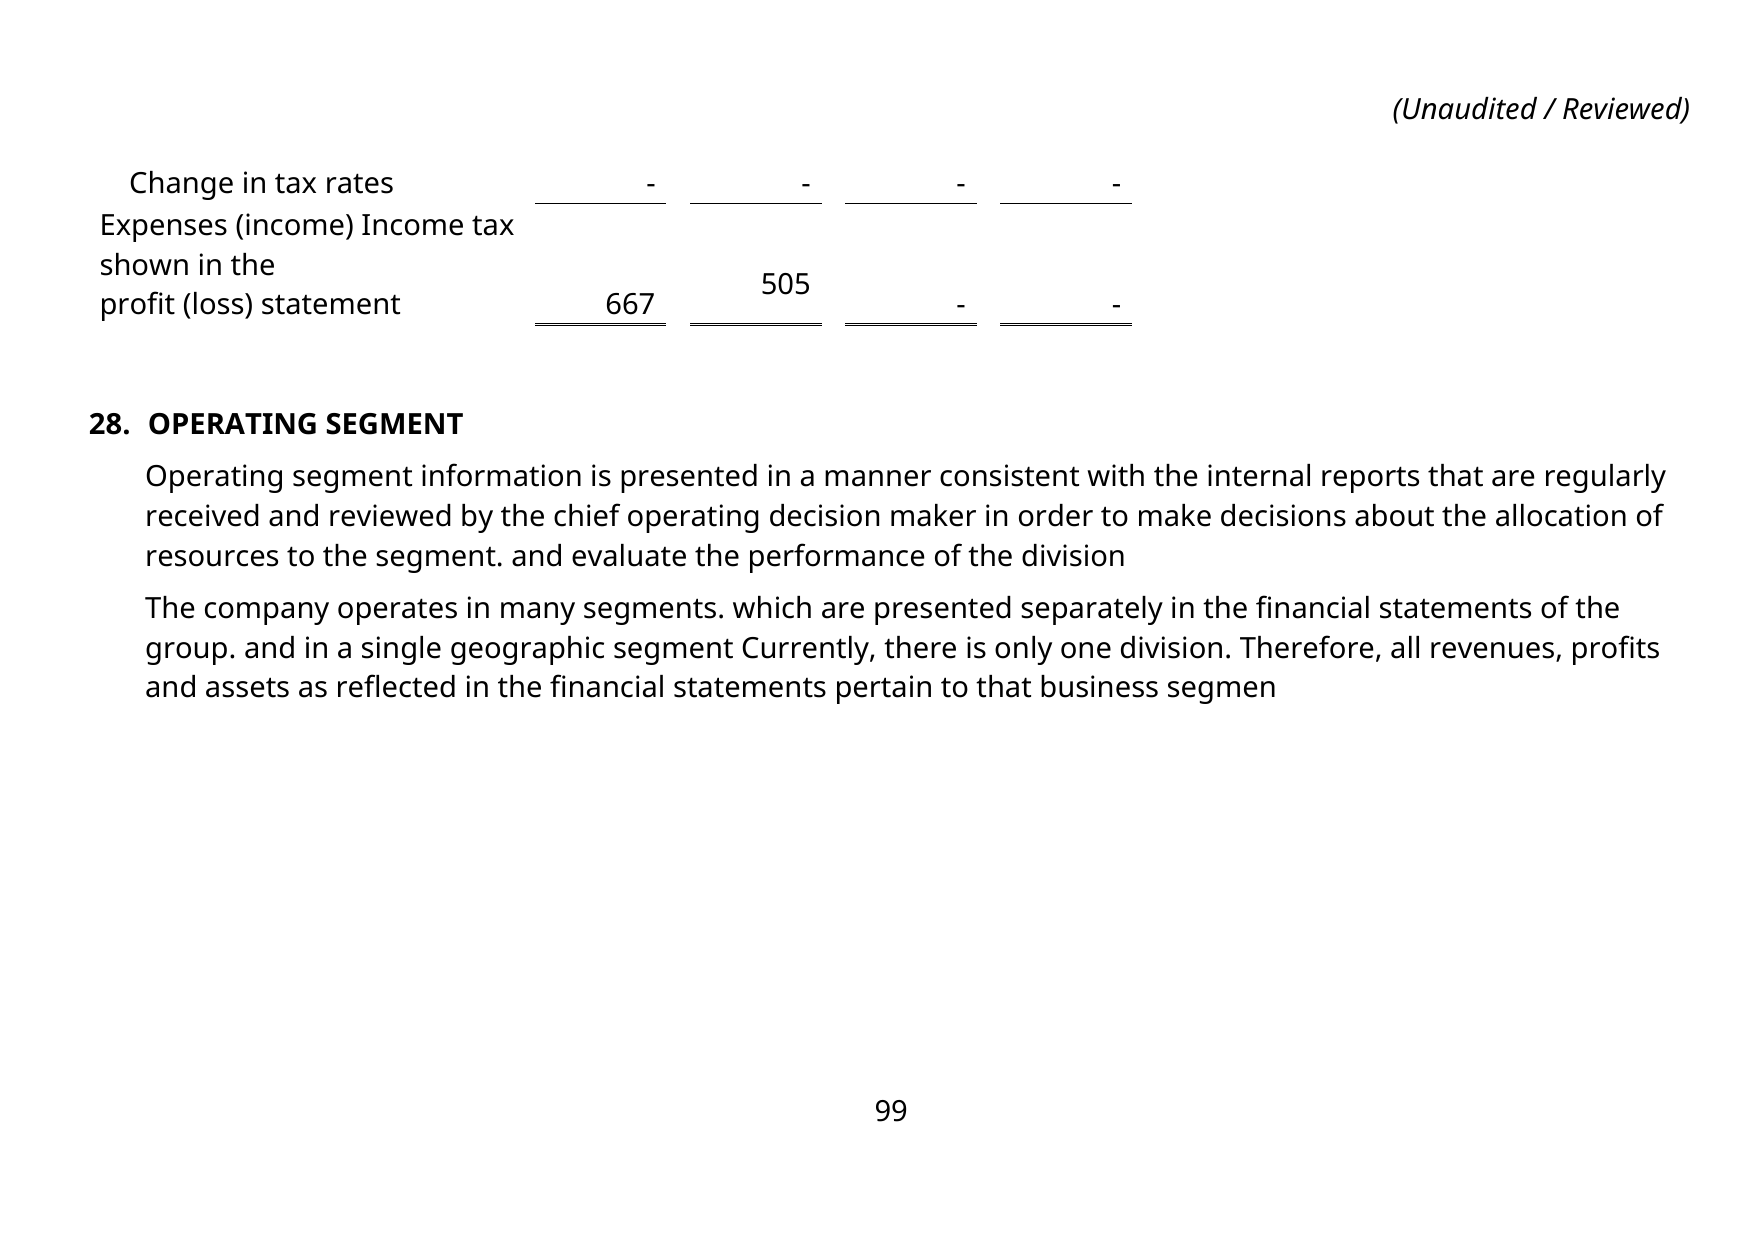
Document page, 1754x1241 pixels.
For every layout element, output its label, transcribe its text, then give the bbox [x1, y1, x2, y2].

text The company operates in many segments. which are presented separately in the financial statements of the group. and in a single geographic segment Currently, there is only one division. Therefore, all revenues, profits and assets as reflected in the financial statements pertain to that business segmen [145, 587, 1690, 706]
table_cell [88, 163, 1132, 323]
list OPERATING SEGMENT [89, 403, 1693, 443]
text Operating segment information is presented in a manner consistent with the internal reports that are regularly received and reviewed by the chief operating decision maker in order to make decisions about the allocation of resources to the segment. and evaluate the performance of the division [145, 456, 1690, 575]
